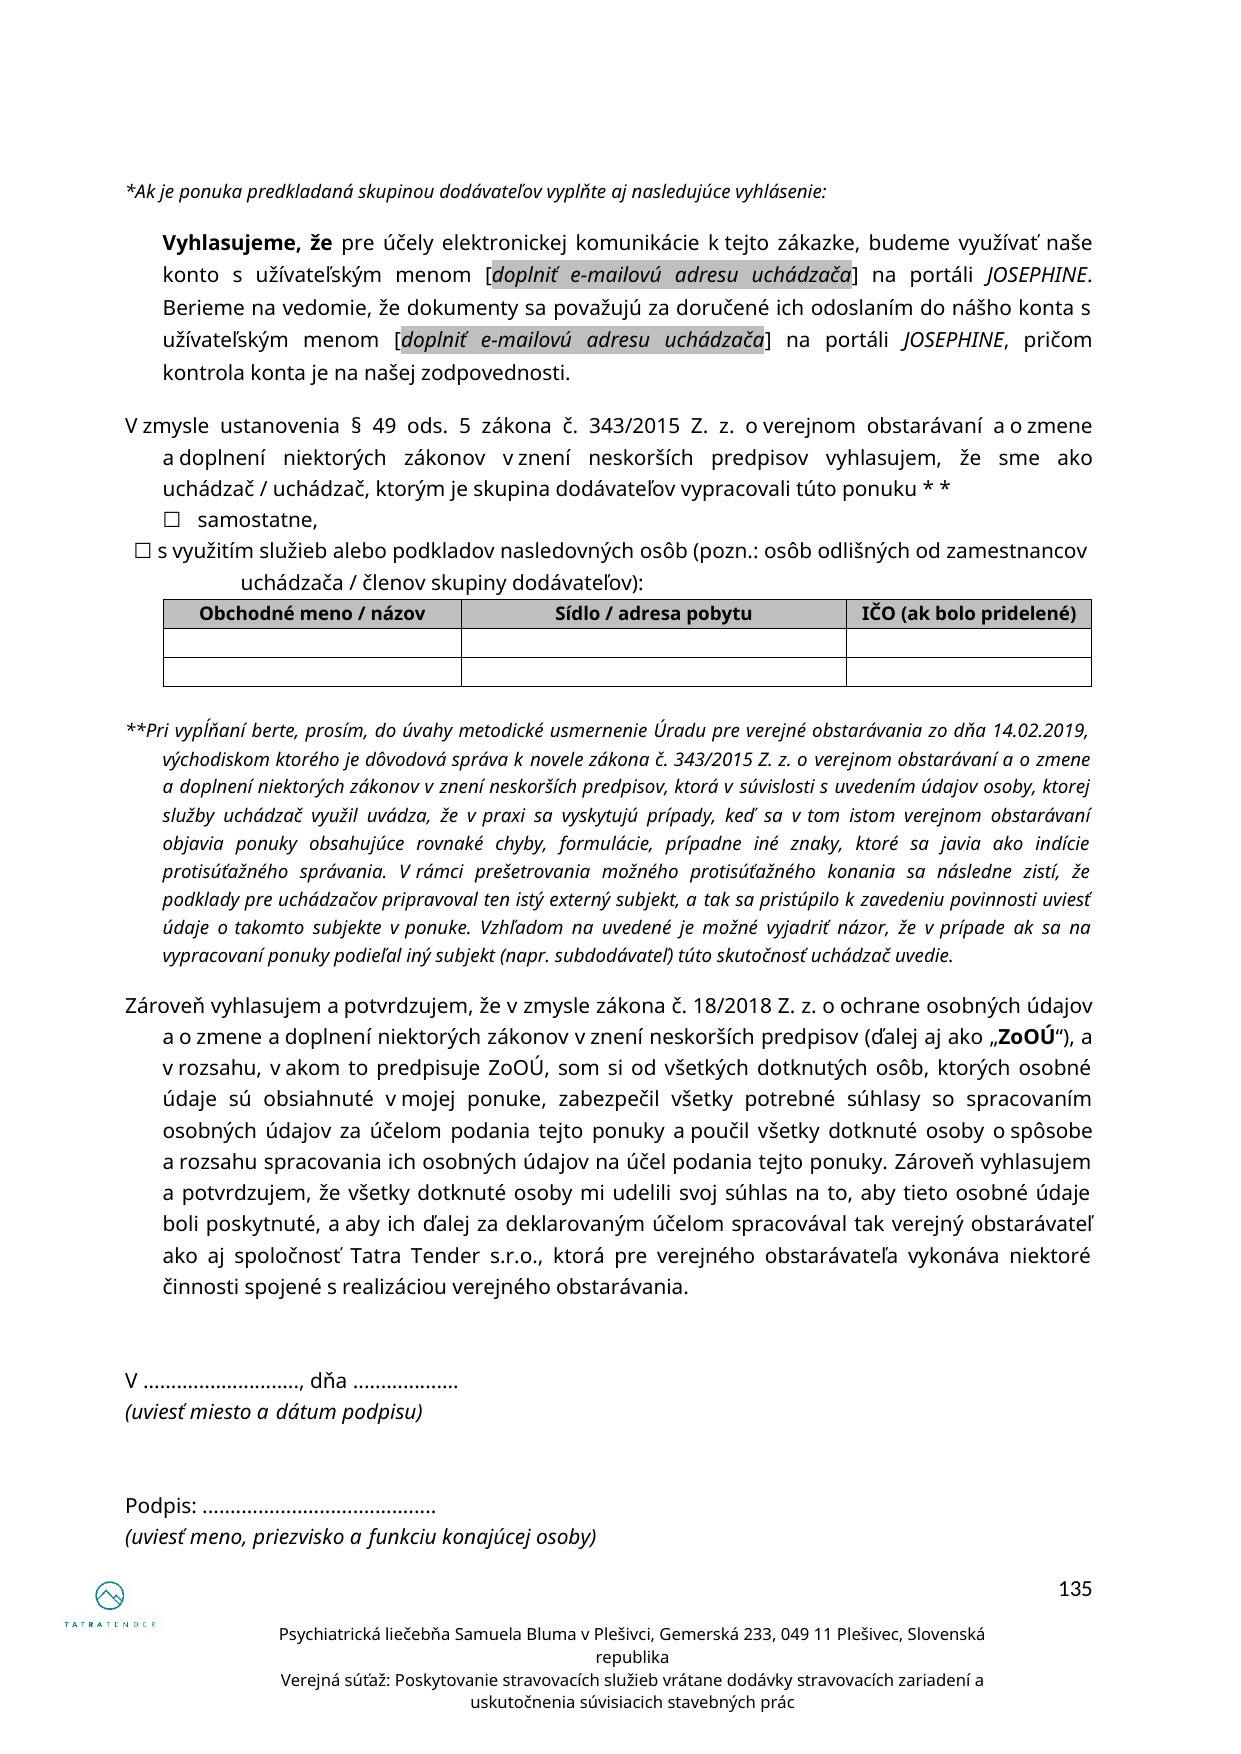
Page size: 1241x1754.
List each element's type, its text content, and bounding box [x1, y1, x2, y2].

text V ............................, dňa ................... [125, 1366, 1093, 1394]
text **Pri vypĺňaní berte, prosím, do úvahy metodické usmernenie Úradu pre verejné obstarávania zo dňa 14.02.2019, východiskom ktorého je dôvodová správa k novele zákona č. 343/2015 Z. z. o verejnom obstarávaní a o zmene a doplnení niektorých zákonov v znení neskorších predpisov, ktorá v súvislosti s uvedením údajov osoby, ktorej služby uchádzač využil uvádza, že v praxi sa vyskytujú prípady, keď sa v tom istom verejnom obstarávaní objavia ponuky obsahujúce rovnaké chyby, formulácie, prípadne iné znaky, ktoré sa javia ako indície protisúťažného správania. V rámci prešetrovania možného protisúťažného konania sa následne zistí, že podklady pre uchádzačov pripravoval ten istý externý subjekt, a tak sa pristúpilo k zavedeniu povinnosti uviesť údaje o takomto subjekte v ponuke. Vzhľadom na uvedené je možné vyjadriť názor, že v prípade ak sa na vypracovaní ponuky podieľal iný subjekt (napr. subdodávateľ) túto skutočnosť uchádzač uvedie. [125, 718, 1093, 967]
text samostatne, [162, 505, 1093, 534]
text Podpis: .......................................... [125, 1491, 1093, 1519]
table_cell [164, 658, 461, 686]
picture [43, 1557, 176, 1651]
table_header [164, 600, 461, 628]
text uchádzača / členov skupiny dodávateľov): [127, 568, 1093, 596]
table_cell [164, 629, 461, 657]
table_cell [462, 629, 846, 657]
text *Ak je ponuka predkladaná skupinou dodávateľov vyplňte aj nasledujúce vyhlásenie: [125, 179, 1093, 204]
text s využitím služieb alebo podkladov nasledovných osôb (pozn.: osôb odlišných od zamestnancov [95, 537, 1093, 565]
text Vyhlasujeme, že pre účely elektronickej komunikácie k tejto zákazke, budeme využívať naše konto s užívateľským menom [doplniť e-mailovú adresu uchádzača] na portáli JOSEPHINE. Berieme na vedomie, že dokumenty sa považujú za doručené ich odoslaním do nášho konta s užívateľským menom [doplniť e-mailovú adresu uchádzača] na portáli JOSEPHINE, pričom kontrola konta je na našej zodpovednosti. [162, 228, 1093, 387]
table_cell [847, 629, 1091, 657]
text V zmysle ustanovenia § 49 ods. 5 zákona č. 343/2015 Z. z. o verejnom obstarávaní a o zmene a doplnení niektorých zákonov v znení neskorších predpisov vyhlasujem, že sme ako uchádzač / uchádzač, ktorým je skupina dodávateľov vypracovali túto ponuku * * [125, 412, 1093, 502]
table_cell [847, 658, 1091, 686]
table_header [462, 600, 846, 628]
text (uviesť miesto a dátum podpisu) [125, 1397, 1093, 1426]
text (uviesť meno, priezvisko a funkciu konajúcej osoby) [125, 1522, 1093, 1551]
text Zároveň vyhlasujem a potvrdzujem, že v zmysle zákona č. 18/2018 Z. z. o ochrane osobných údajov a o zmene a doplnení niektorých zákonov v znení neskorších predpisov (ďalej aj ako „ZoOÚ“), a v rozsahu, v akom to predpisuje ZoOÚ, som si od všetkých dotknutých osôb, ktorých osobné údaje sú obsiahnuté v mojej ponuke, zabezpečil všetky potrebné súhlasy so spracovaním osobných údajov za účelom podania tejto ponuky a poučil všetky dotknuté osoby o spôsobe a rozsahu spracovania ich osobných údajov na účel podania tejto ponuky. Zároveň vyhlasujem a potvrdzujem, že všetky dotknuté osoby mi udelili svoj súhlas na to, aby tieto osobné údaje boli poskytnuté, a aby ich ďalej za deklarovaným účelom spracovával tak verejný obstarávateľ ako aj spoločnosť Tatra Tender s.r.o., ktorá pre verejného obstarávateľa vykonáva niektoré činnosti spojené s realizáciou verejného obstarávania. [125, 991, 1093, 1301]
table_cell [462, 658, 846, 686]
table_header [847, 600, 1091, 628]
